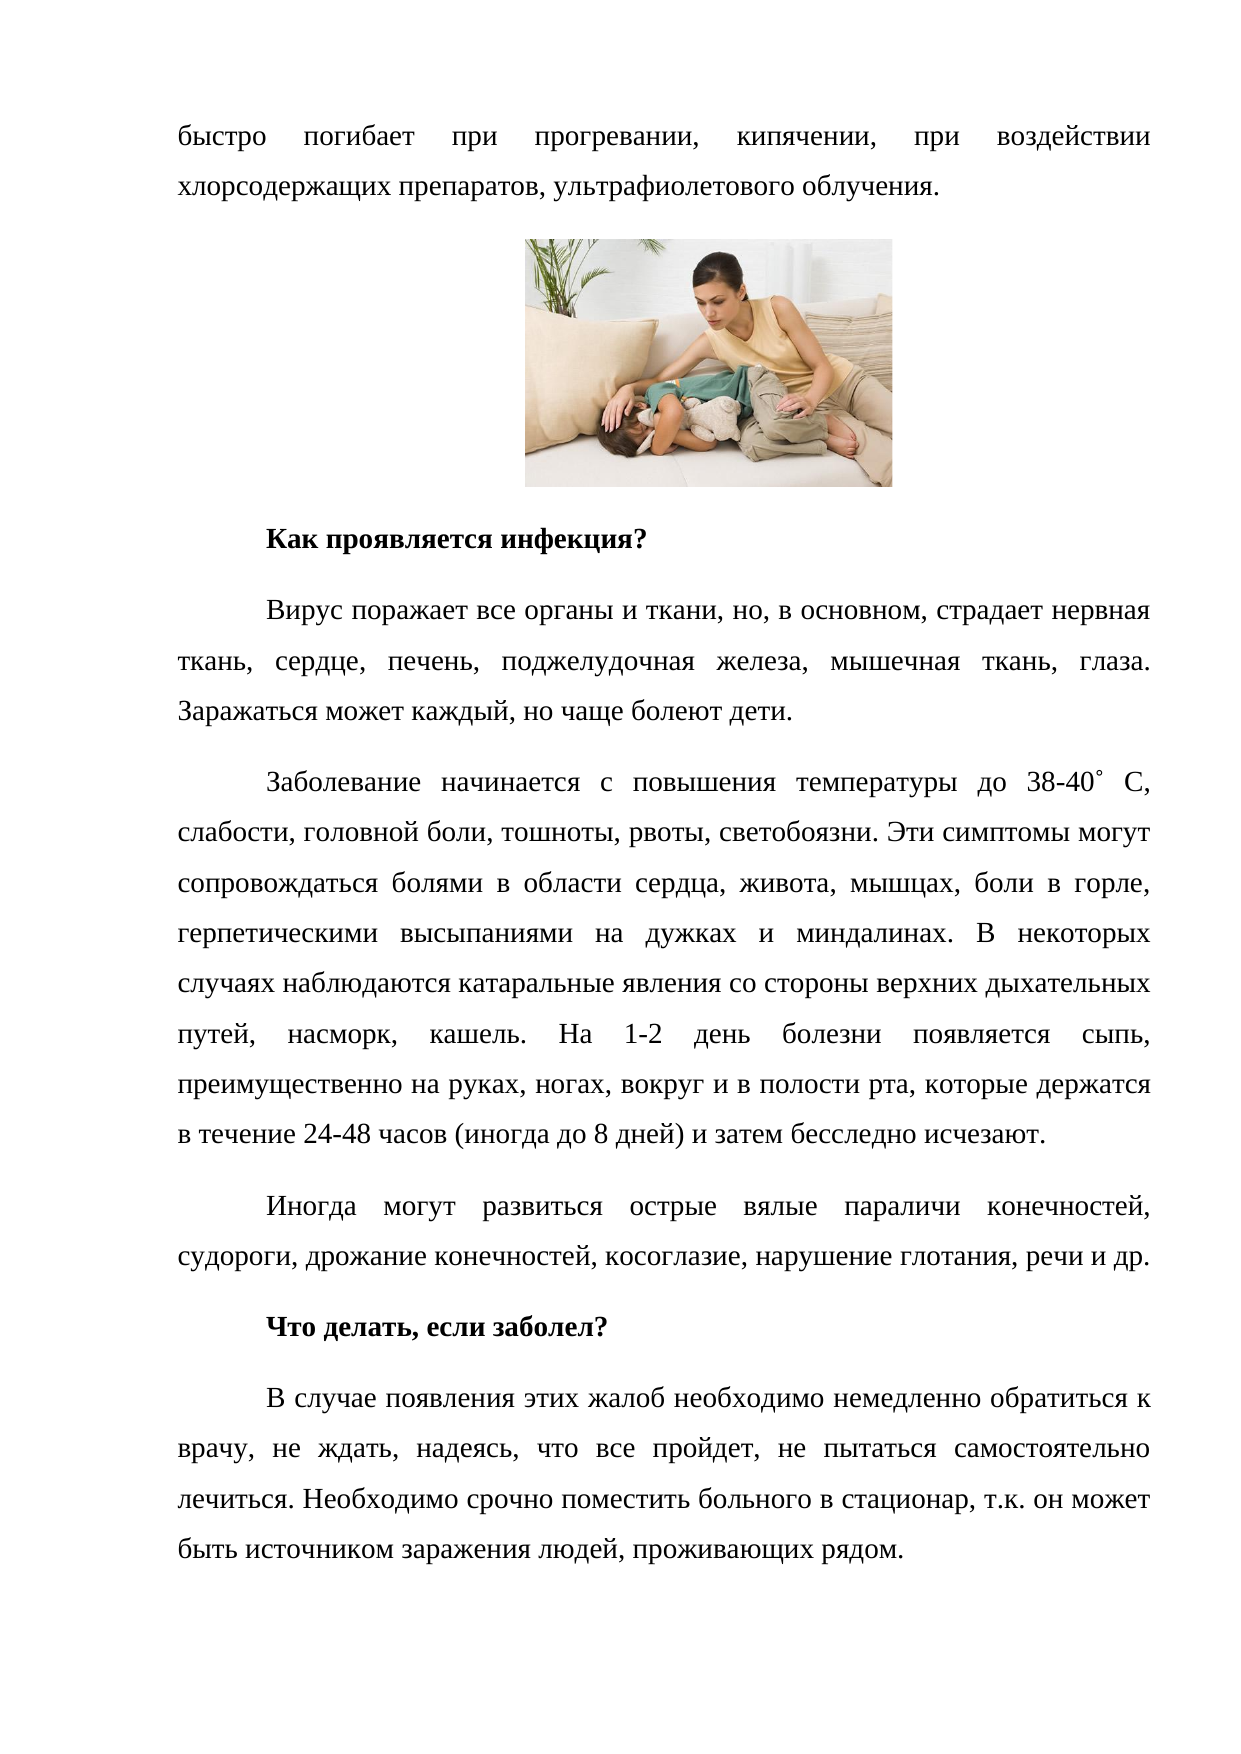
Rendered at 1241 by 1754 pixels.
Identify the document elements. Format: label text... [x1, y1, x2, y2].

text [177, 118, 1152, 202]
text В случае появления этих жалоб необходимо немедленно обратиться к врачу, не ждать, надеясь, что все пройдет, не пытаться самостоятельно лечиться. Необходимо срочно поместить больного в стационар, т.к. он может быть источником заражения людей, проживающих рядом. [177, 1380, 1152, 1565]
text Иногда могут развиться острые вялые параличи конечностей, судороги, дрожание конечностей, косоглазие, нарушение глотания, речи и др. [177, 1188, 1152, 1271]
text Что делать, если заболел? [177, 1309, 1152, 1343]
text Как проявляется инфекция? [177, 521, 1152, 555]
picture [525, 239, 893, 487]
text Заболевание начинается с повышения температуры до 38-40˚ С, слабости, головной боли, тошноты, рвоты, светобоязни. Эти симптомы могут сопровождаться болями в области сердца, живота, мышцах, боли в горле, герпетическими высыпаниями на дужках и миндалинах. В некоторых случаях наблюдаются катаральные явления со стороны верхних дыхательных путей, насморк, кашель. На 1-2 день болезни появляется сыпь, преимущественно на руках, ногах, вокруг и в полости рта, которые держатся в течение 24-48 часов (иногда до 8 дней) и затем бесследно исчезают. [177, 764, 1152, 1150]
text Вирус поражает все органы и ткани, но, в основном, страдает нервная ткань, сердце, печень, поджелудочная железа, мышечная ткань, глаза. Заражаться может каждый, но чаще болеют дети. [177, 592, 1152, 727]
